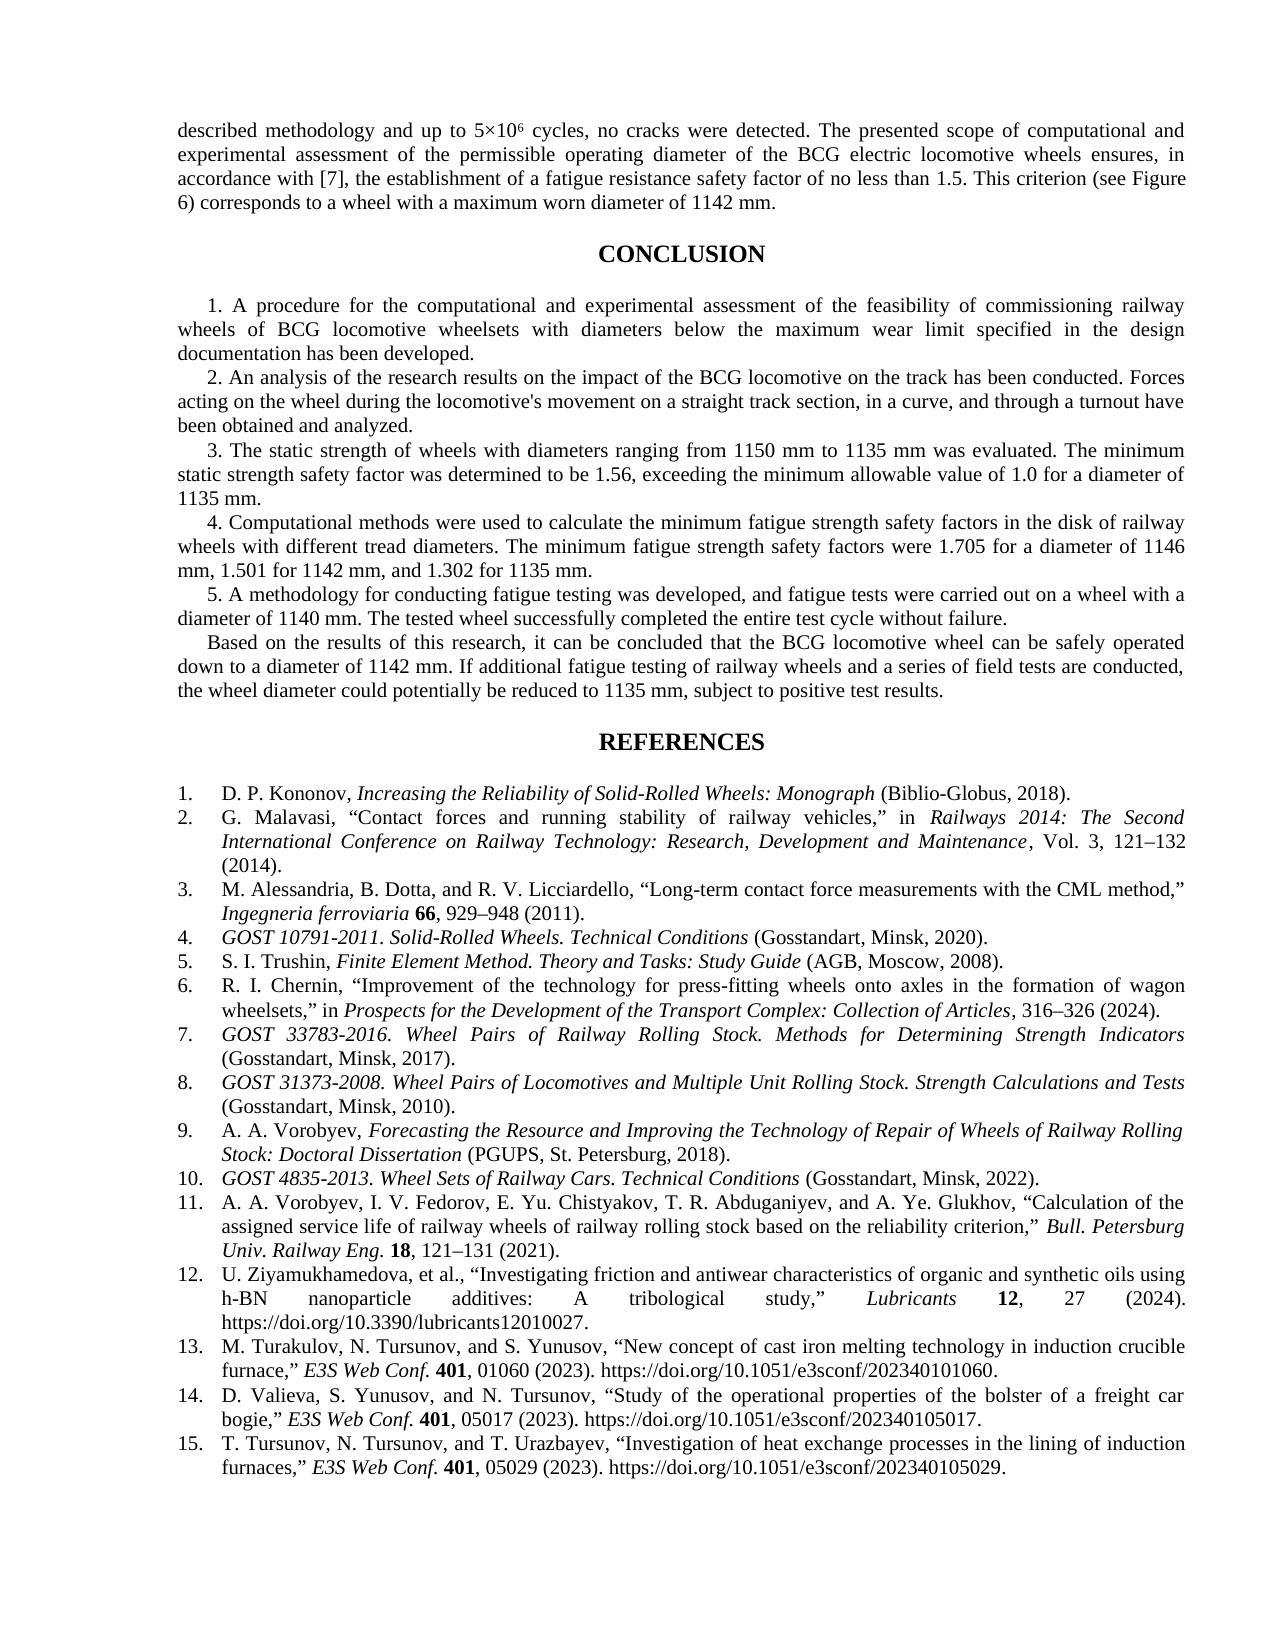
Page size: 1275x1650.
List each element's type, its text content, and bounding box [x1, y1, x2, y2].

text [177, 118, 1186, 214]
list GOST 10791-2011. Solid-Rolled Wheels. Technical Conditions (Gosstandart, Minsk, 2020). [177, 925, 1186, 949]
text Based on the results of this research, it can be concluded that the BCG locomotive wheel can be safely operated down to a diameter of 1142 mm. If additional fatigue testing of railway wheels and a series of field tests are conducted, the wheel diameter could potentially be reduced to 1135 mm, subject to positive test results. [177, 630, 1186, 702]
list T. Tursunov, N. Tursunov, and T. Urazbayev, “Investigation of heat exchange processes in the lining of induction furnaces,” E3S Web Conf. 401, 05029 (2023). https://doi.org/10.1051/e3sconf/202340105029. [177, 1431, 1186, 1479]
text 1. A procedure for the computational and experimental assessment of the feasibility of commissioning railway wheels of BCG locomotive wheelsets with diameters below the maximum wear limit specified in the design documentation has been developed. [177, 293, 1186, 365]
list GOST 31373-2008. Wheel Pairs of Locomotives and Multiple Unit Rolling Stock. Strength Calculations and Tests (Gosstandart, Minsk, 2010). [177, 1070, 1186, 1118]
list M. Turakulov, N. Tursunov, and S. Yunusov, “New concept of cast iron melting technology in induction crucible furnace,” E3S Web Conf. 401, 01060 (2023). https://doi.org/10.1051/e3sconf/202340101060. [177, 1334, 1186, 1382]
list A. A. Vorobyev, Forecasting the Resource and Improving the Technology of Repair of Wheels of Railway Rolling Stock: Doctoral Dissertation (PGUPS, St. Petersburg, 2018). [177, 1118, 1186, 1166]
text 5. A methodology for conducting fatigue testing was developed, and fatigue tests were carried out on a wheel with a diameter of 1140 mm. The tested wheel successfully completed the entire test cycle without failure. [177, 582, 1186, 630]
subtitle CONCLUSION [177, 239, 1186, 268]
list GOST 33783-2016. Wheel Pairs of Railway Rolling Stock. Methods for Determining Strength Indicators (Gosstandart, Minsk, 2017). [177, 1022, 1186, 1070]
list R. I. Chernin, “Improvement of the technology for press-fitting wheels onto axles in the formation of wagon wheelsets,” in Prospects for the Development of the Transport Complex: Collection of Articles, 316–326 (2024). [177, 973, 1186, 1022]
list U. Ziyamukhamedova, et al., “Investigating friction and antiwear characteristics of organic and synthetic oils using h-BN nanoparticle additives: A tribological study,” Lubricants 12, 27 (2024). https://doi.org/10.3390/lubricants12010027. [177, 1262, 1186, 1334]
subtitle REFERENCES [177, 727, 1186, 756]
list A. A. Vorobyev, I. V. Fedorov, E. Yu. Chistyakov, T. R. Abduganiyev, and A. Ye. Glukhov, “Calculation of the assigned service life of railway wheels of railway rolling stock based on the reliability criterion,” Bull. Petersburg Univ. Railway Eng. 18, 121–131 (2021). [177, 1190, 1186, 1262]
list G. Malavasi, “Contact forces and running stability of railway vehicles,” in Railways 2014: The Second International Conference on Railway Technology: Research, Development and Maintenance, Vol. 3, 121–132 (2014). [177, 805, 1186, 877]
list GOST 4835-2013. Wheel Sets of Railway Cars. Technical Conditions (Gosstandart, Minsk, 2022). [177, 1166, 1186, 1190]
text 2. An analysis of the research results on the impact of the BCG locomotive on the track has been conducted. Forces acting on the wheel during the locomotive's movement on a straight track section, in a curve, and through a turnout have been obtained and analyzed. [177, 365, 1186, 437]
text 4. Computational methods were used to calculate the minimum fatigue strength safety factors in the disk of railway wheels with different tread diameters. The minimum fatigue strength safety factors were 1.705 for a diameter of 1146 mm, 1.501 for 1142 mm, and 1.302 for 1135 mm. [177, 510, 1186, 582]
list M. Alessandria, B. Dotta, and R. V. Licciardello, “Long-term contact force measurements with the CML method,” Ingegneria ferroviaria 66, 929–948 (2011). [177, 877, 1186, 925]
list D. Valieva, S. Yunusov, and N. Tursunov, “Study of the operational properties of the bolster of a freight car bogie,” E3S Web Conf. 401, 05017 (2023). https://doi.org/10.1051/e3sconf/202340105017. [177, 1382, 1186, 1431]
text 3. The static strength of wheels with diameters ranging from 1150 mm to 1135 mm was evaluated. The minimum static strength safety factor was determined to be 1.56, exceeding the minimum allowable value of 1.0 for a diameter of 1135 mm. [177, 437, 1186, 510]
list D. P. Kononov, Increasing the Reliability of Solid-Rolled Wheels: Monograph (Biblio-Globus, 2018). [177, 781, 1186, 805]
list S. I. Trushin, Finite Element Method. Theory and Tasks: Study Guide (AGB, Moscow, 2008). [177, 949, 1186, 973]
